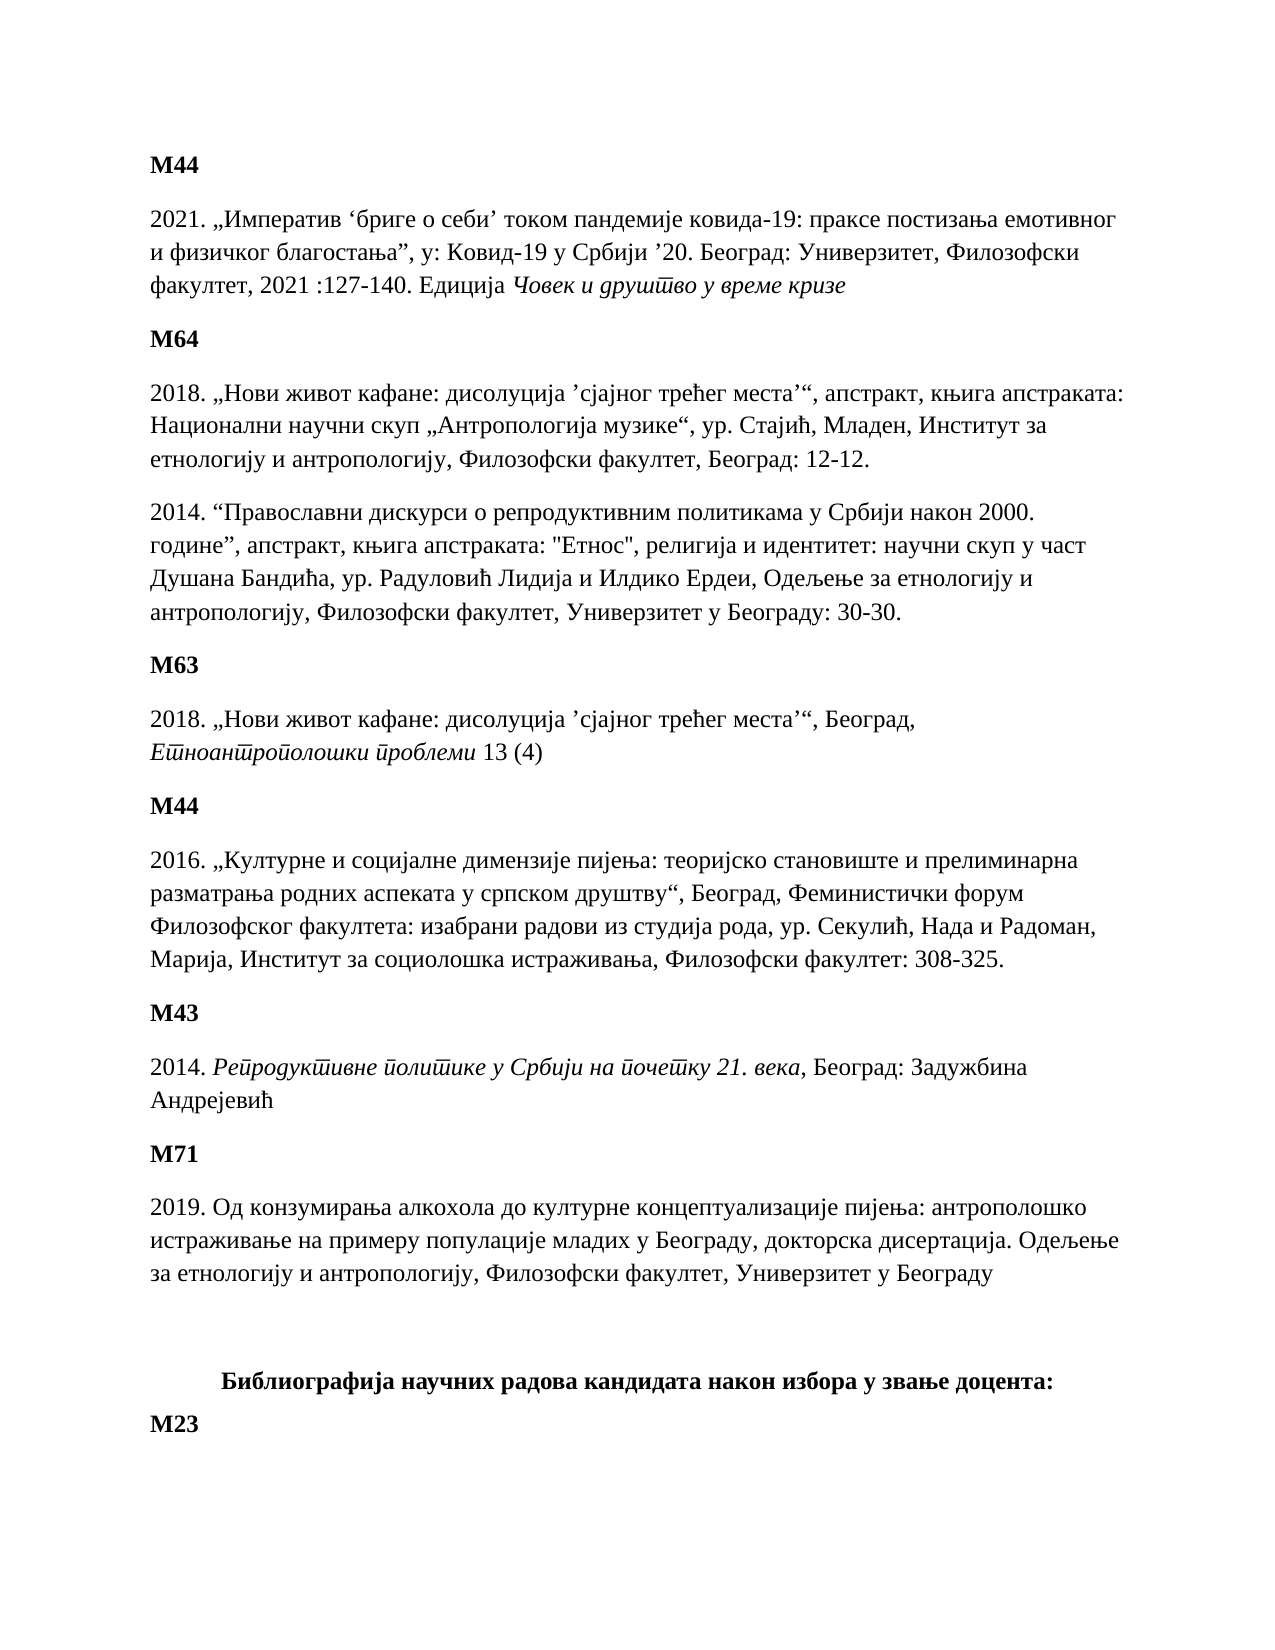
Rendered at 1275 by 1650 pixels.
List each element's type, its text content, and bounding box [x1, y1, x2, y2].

text 2016. „Културне и социјалне димензије пијења: теоријско становиште и прелиминарна разматрања родних аспеката у српском друштву“, Београд, Феминистички форум Филозофског факултета: изабрани радови из студија рода, ур. Секулић, Нада и Радоман, Марија, Институт за социолошка истраживања, Филозофски факултет: 308-325. [150, 845, 1125, 973]
text M64 [150, 324, 1125, 352]
text M44 [150, 791, 1125, 820]
text 2021. „Императив ‘бриге о себи’ током пандемије ковида-19: праксе постизања емотивног и физичког благостања”, у: Ковид-19 у Србији ’20. Београд: Универзитет, Филозофски факултет, 2021 :127-140. Едиција Човек и друштво у време кризе [150, 204, 1125, 299]
text M71 [150, 1139, 1125, 1167]
text M44 [150, 150, 1125, 179]
text 2014. “Православни дискурси о репродуктивним политикама у Србији након 2000. године”, апстракт, књига апстраката: ''Етнос'', религија и идентитет: научни скуп у част Душана Бандића, ур. Радуловић Лидија и Илдико Ердеи, Одељење за етнологију и антропологију, Филозофски факултет, Универзитет у Београду: 30-30. [150, 497, 1125, 625]
list Библиографија научних радова кандидата након избора у звање доцента: [150, 1366, 1125, 1395]
text 2018. „Нови живот кафане: дисолуција ’сјајног трећег места’“, апстракт, књига апстраката: Национални научни скуп „Антропологија музике“, ур. Стајић, Младен, Институт за етнологију и антропологију, Филозофски факултет, Београд: 12-12. [150, 378, 1125, 472]
text 2018. „Нови живот кафане: дисолуција ’сјајног трећег места’“, Београд, Етноантрополошки проблеми 13 (4) [150, 704, 1125, 766]
text 2019. Од конзумирања алкохола до културне концептуализације пијења: антрополошко истраживање на примеру популације младих у Београду, докторска дисертација. Одељење за етнологију и антропологију, Филозофски факултет, Универзитет у Београду [150, 1192, 1125, 1287]
text M63 [150, 650, 1125, 679]
text M23 [150, 1409, 1125, 1438]
text 2014. Репродуктивне политике у Србији на почетку 21. века, Београд: Задужбина Андрејевић [150, 1052, 1125, 1113]
text M43 [150, 998, 1125, 1027]
